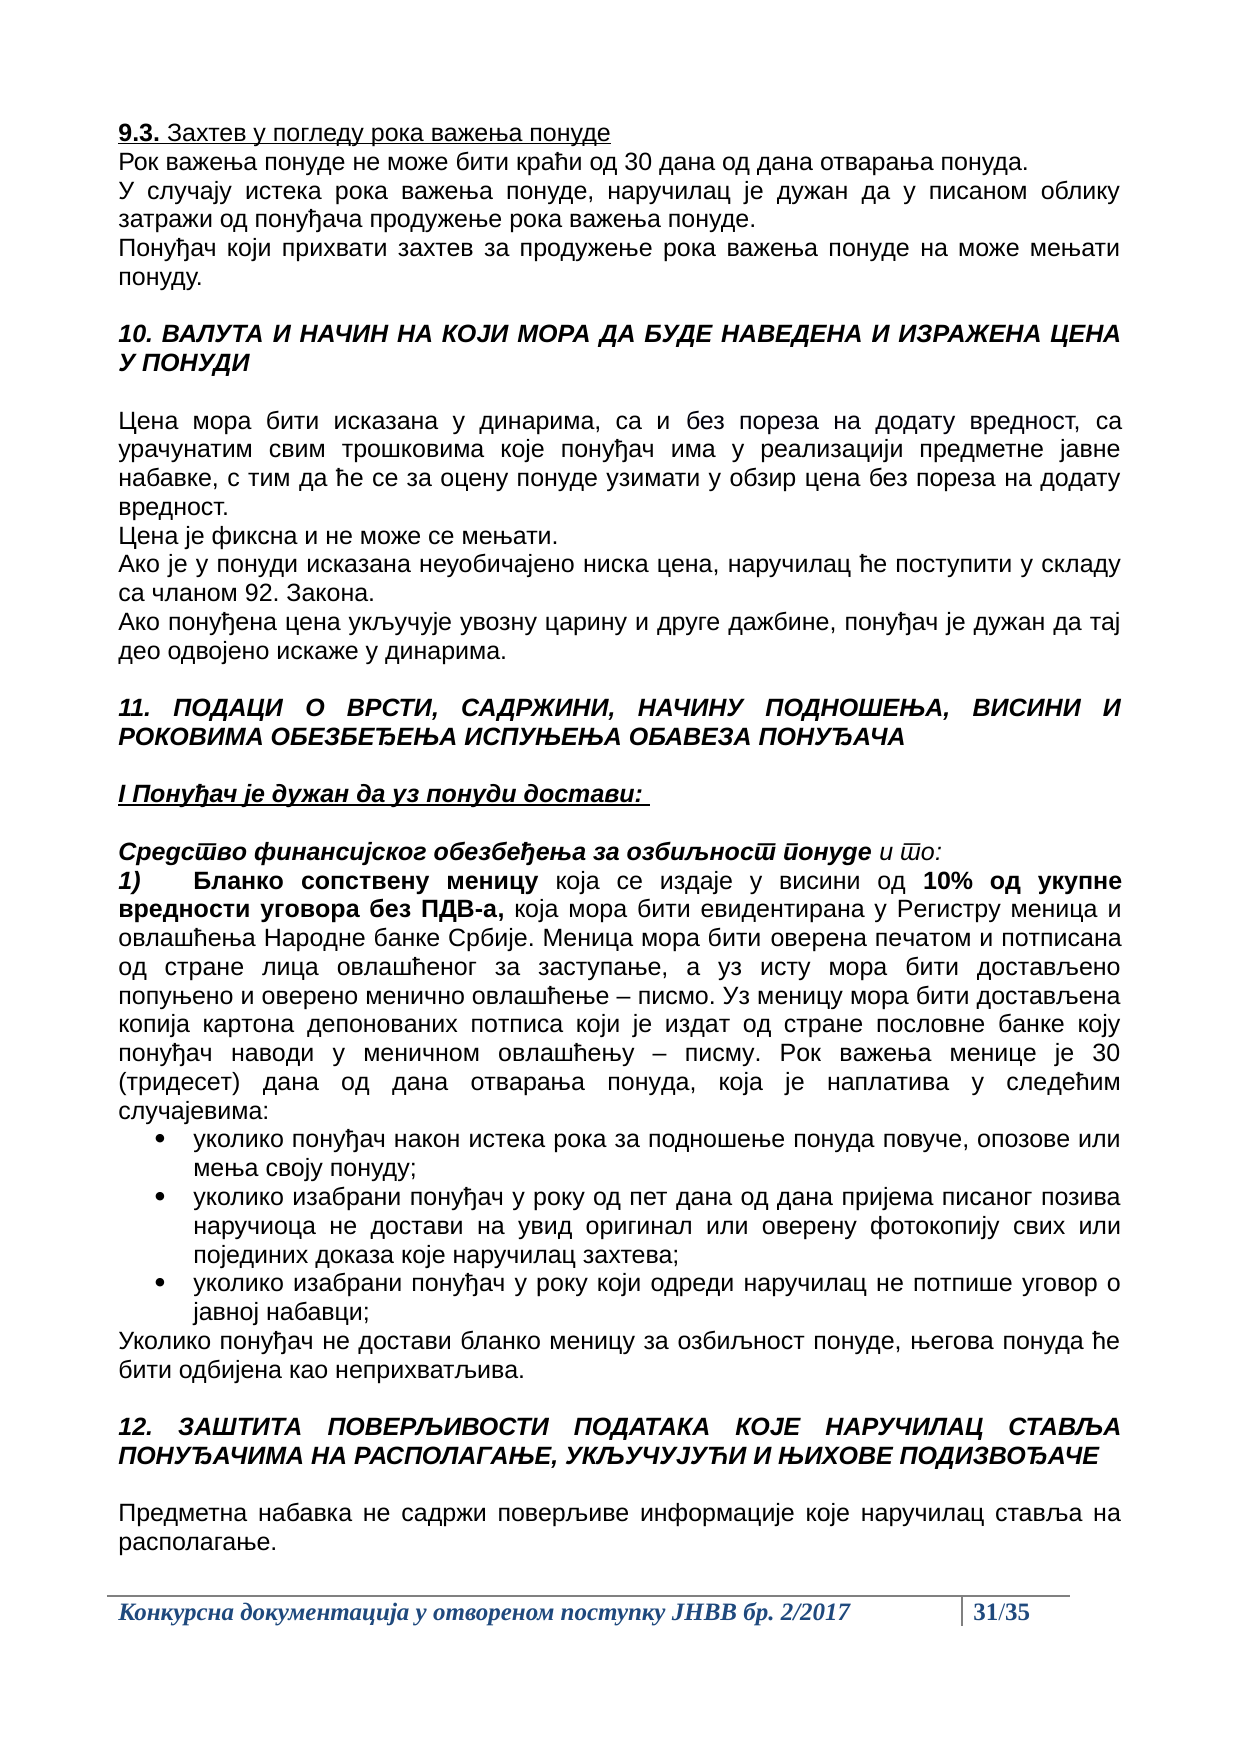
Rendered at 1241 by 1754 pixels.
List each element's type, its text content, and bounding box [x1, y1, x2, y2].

text Средство финансијског обезбеђења за озбиљност понуде и то: [118, 837, 1122, 866]
text 11. ПОДАЦИ О ВРСТИ, САДРЖИНИ, НАЧИНУ ПОДНОШЕЊА, ВИСИНИ И РОКОВИМА ОБЕЗБЕЂЕЊА ИСПУЊЕЊА ОБАВЕЗА ПОНУЂАЧА [118, 693, 1122, 751]
text 1) Бланко сопствену меницу која се издаје у висини од 10% од укупне вредности уговора без ПДВ-а, која мора бити евидентирана у Регистру меница и овлашћења Народне банке Србије. Меница мора бити оверена печатом и потписана од стране лица овлашћеног за заступање, а уз исту мора бити достављено попуњено и оверено менично овлашћење – писмо. Уз меницу мора бити достављена копија картона депонованих потписа који је издат од стране пословне банке коју понуђач наводи у меничном овлашћењу – писму. Рок важења менице је 30 (тридесет) дана од дана отварања понуда, која је наплатива у следећим случајевима: [118, 866, 1122, 1124]
text 10. ВАЛУТА И НАЧИН НА КОЈИ МОРА ДА БУДЕ НАВЕДЕНА И ИЗРАЖЕНА ЦЕНА У ПОНУДИ [118, 319, 1122, 377]
text I Понуђач је дужан да уз понуди достави: [118, 779, 1122, 808]
text Понуђач који прихвати захтев за продужење рока важења понуде на може мењати понуду. [118, 233, 1122, 291]
text Цена је фиксна и не може се мењати. [118, 521, 1122, 549]
text Цена мора бити исказана у динарима, са и без пореза на додату вредност, са урачунатим свим трошковима које понуђач има у реализацији предметне јавне набавке, с тим да ће се за оцену понуде узимати у обзир цена без пореза на додату вредност. [118, 406, 1122, 521]
text 12. ЗАШТИТА ПОВЕРЉИВОСТИ ПОДАТАКА КОЈЕ НАРУЧИЛАЦ СТАВЉА ПОНУЂАЧИМА НА РАСПОЛАГАЊЕ, УКЉУЧУЈУЋИ И ЊИХОВЕ ПОДИЗВОЂАЧЕ [118, 1412, 1122, 1470]
text Уколико понуђач не достави бланко меницу за озбиљност понуде, његова понуда ће бити одбијена као неприхватљива. [118, 1326, 1122, 1383]
text Ако је у понуди исказана неуобичајено ниска цена, наручилац ће поступити у складу са чланом 92. Закона. [118, 549, 1122, 607]
text 9.3. Захтев у погледу рока важења понуде [118, 118, 1122, 147]
text Рок важења понуде не може бити краћи од 30 дана од дана отварања понуда. [118, 147, 1122, 176]
list уколико изабрани понуђач у року који одреди наручилац не потпише уговор о јавној набавци; [156, 1268, 1122, 1326]
text Предметна набавка не садржи поверљиве информације које наручилац ставља на располагање. [118, 1498, 1122, 1556]
text У случају истека рока важења понуде, наручилац је дужан да у писаном облику затражи од понуђача продужење рока важења понуде. [118, 176, 1122, 233]
list уколико понуђач након истека рока за подношење понуда повуче, опозове или мења своју понуду; [156, 1124, 1122, 1182]
text Ако понуђена цена укључује увозну царину и друге дажбине, понуђач је дужан да тај део одвојено искаже у динарима. [118, 607, 1122, 664]
list уколико изабрани понуђач у року од пет дана од дана пријема писаног позива наручиоца не достави на увид оригинал или оверену фотокопију свих или појединих доказа које наручилац захтева; [156, 1182, 1122, 1268]
